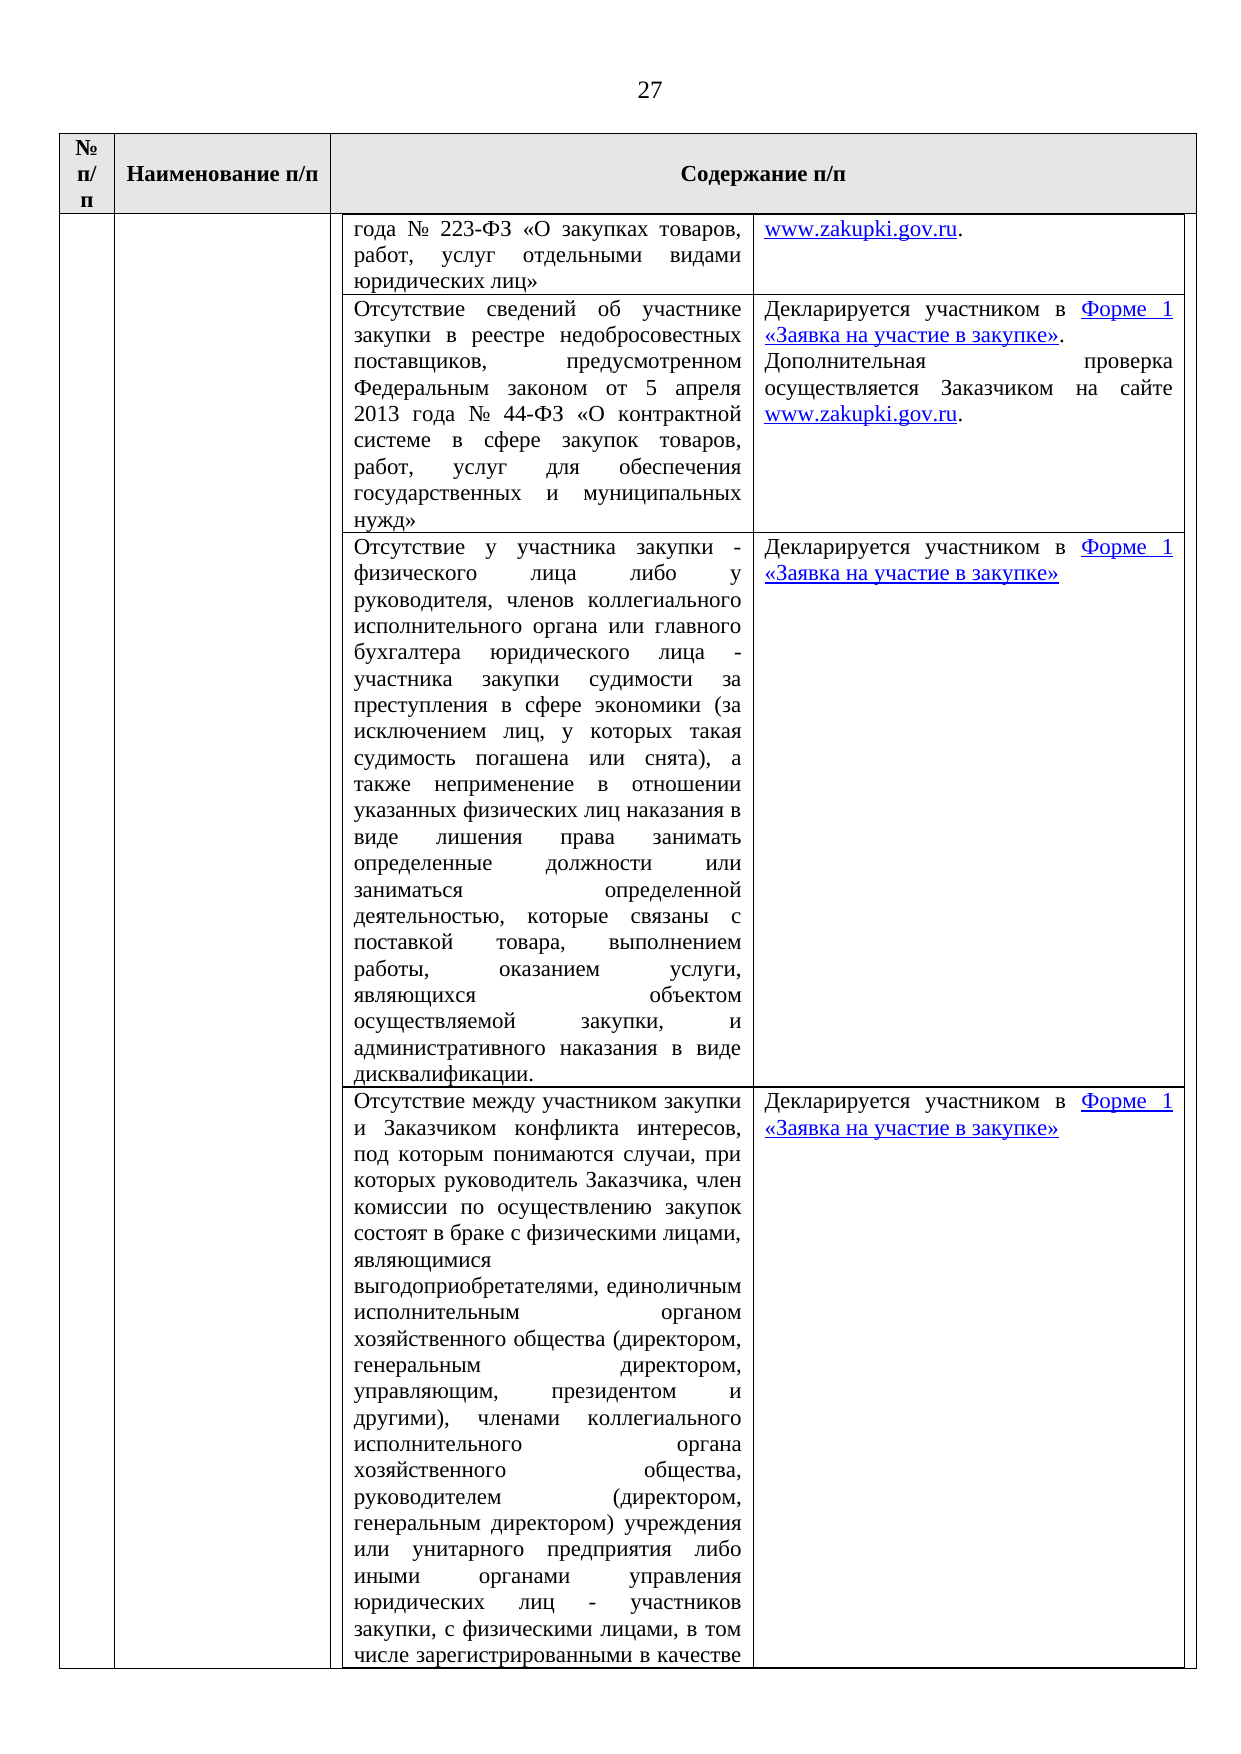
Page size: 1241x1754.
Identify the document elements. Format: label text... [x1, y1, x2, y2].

table_cell Лот № 1 Общие требования: Дополнительные требования: Специальные требования: [343, 533, 753, 1086]
table_header Содержание п/п [331, 134, 1196, 213]
table_cell Лот № 1 Общие требования: Дополнительные требования: Специальные требования: [343, 1088, 753, 1667]
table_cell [754, 215, 1184, 294]
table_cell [115, 214, 330, 1668]
table_cell Лот № 1 Общие требования: Дополнительные требования: Специальные требования: [343, 295, 753, 532]
table_cell Лот № 1 Общие требования: Дополнительные требования: Специальные требования: [754, 295, 1184, 532]
table_cell Лот № 1 Общие требования: Дополнительные требования: Специальные требования: [754, 1088, 1184, 1667]
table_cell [343, 215, 753, 294]
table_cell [1185, 214, 1196, 1668]
table_header Наименование п/п [115, 134, 330, 213]
table_header № п/п [60, 134, 114, 213]
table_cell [331, 214, 342, 1668]
table_cell Лот № 1 Общие требования: Дополнительные требования: Специальные требования: [754, 533, 1184, 1086]
table_cell [60, 214, 114, 1668]
